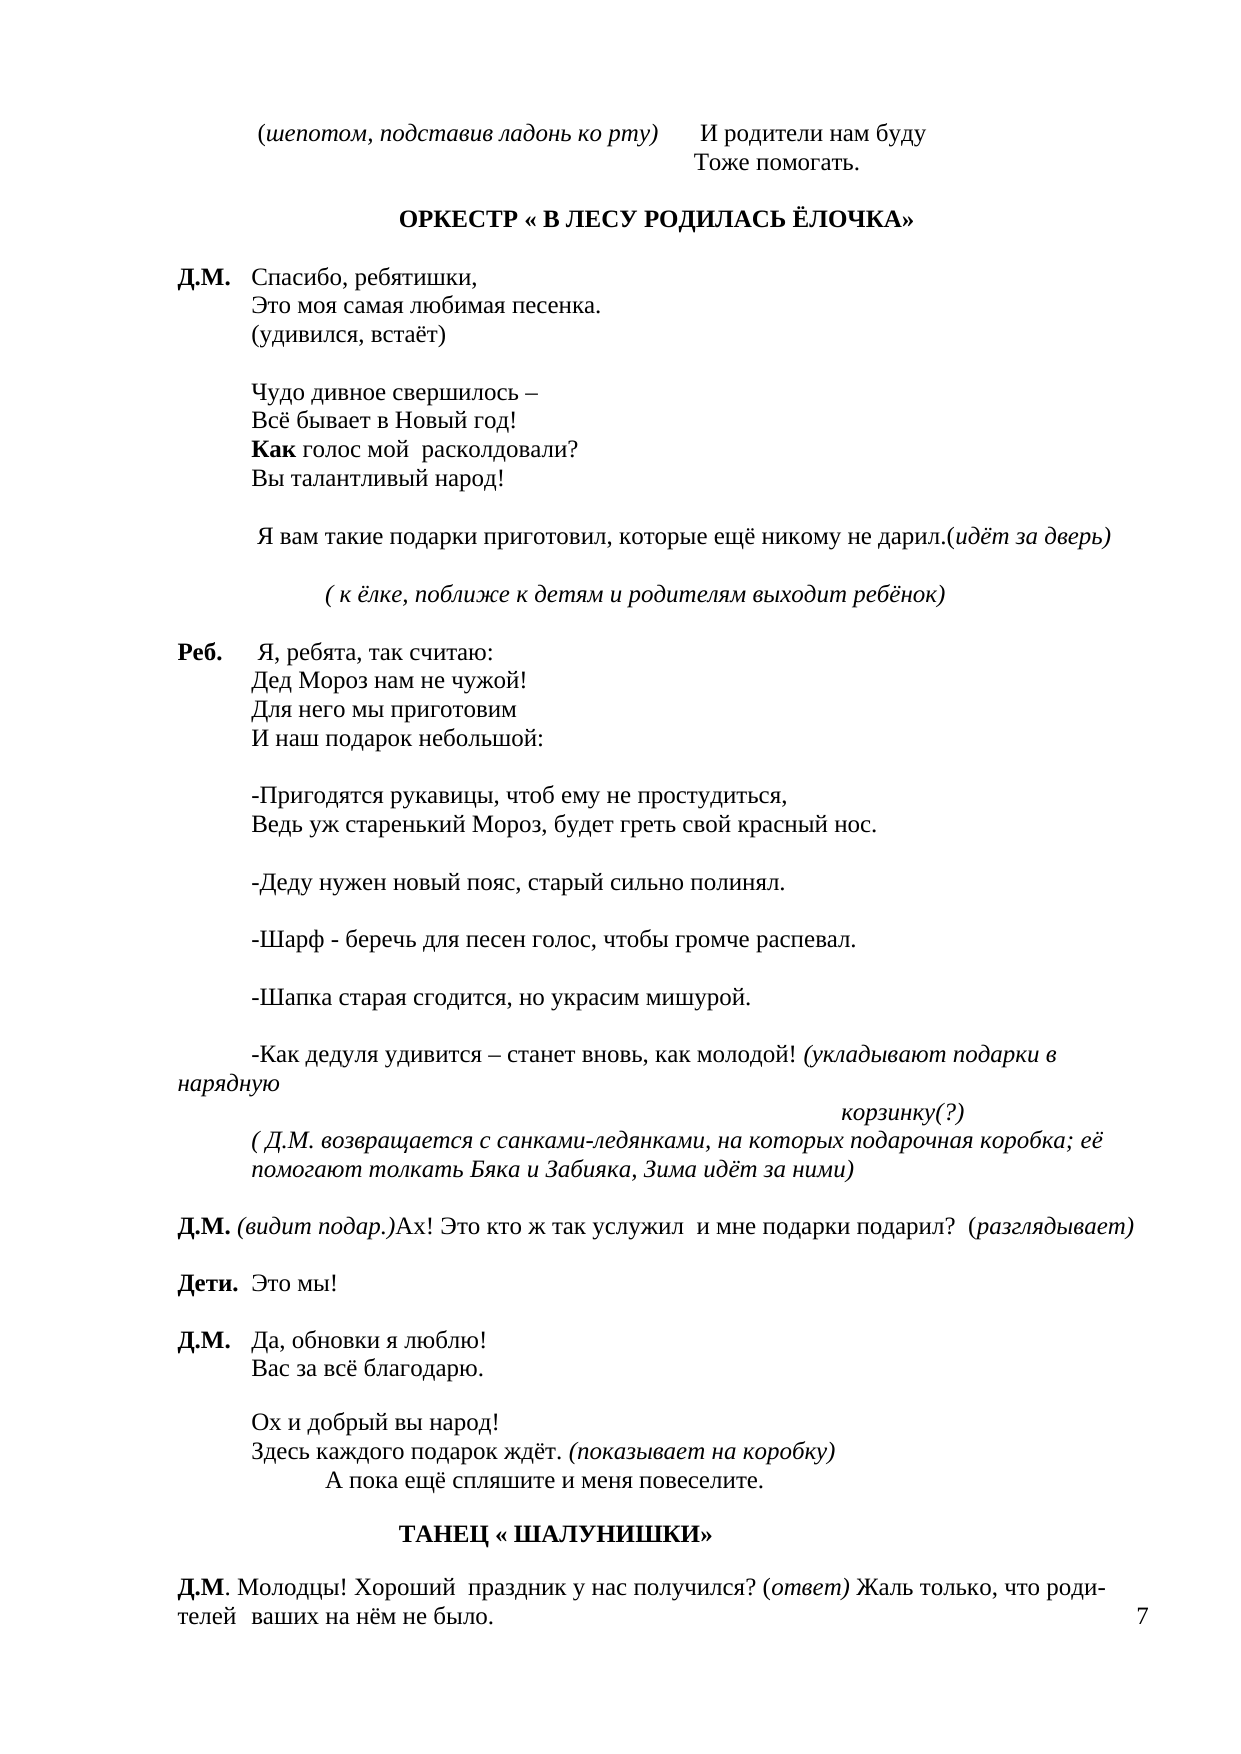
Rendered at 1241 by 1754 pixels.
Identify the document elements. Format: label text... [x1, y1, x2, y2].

text Вы талантливый народ! [177, 463, 1152, 492]
text И наш подарок небольшой: [177, 723, 1152, 752]
text Чудо дивное свершилось – [177, 377, 1152, 406]
text -Шарф - беречь для песен голос, чтобы громче распевал. [177, 924, 1152, 953]
text Для него мы приготовим [177, 694, 1152, 723]
text Дети. Это мы! [177, 1268, 1152, 1297]
text Всё бывает в Новый год! [177, 406, 1152, 434]
text Это моя самая любимая песенка. [177, 291, 1152, 319]
text Реб. Я, ребята, так считаю: [177, 637, 1152, 666]
text ТАНЕЦ « ШАЛУНИШКИ» [177, 1519, 1152, 1547]
text Д.М. (видит подар.)Ах! Это кто ж так услужил и мне подарки подарил? (разглядывает) [177, 1211, 1152, 1240]
text Дед Мороз нам не чужой! [177, 666, 1152, 694]
text (удивился, встаёт) [177, 319, 1152, 348]
text -Деду нужен новый пояс, старый сильно полинял. [177, 867, 1152, 896]
text ОРКЕСТР « В ЛЕСУ РОДИЛАСЬ ЁЛОЧКА» [325, 204, 1152, 233]
text Как голос мой расколдовали? [177, 434, 1152, 463]
text -Шапка старая сгодится, но украсим мишурой. [177, 982, 1152, 1011]
text ( Д.М. возвращается с санками-ледянками, на которых подарочная коробка; её помогают толкать Бяка и Забияка, Зима идёт за ними) [251, 1126, 1152, 1183]
text Здесь каждого подарок ждёт. (показывает на коробку) [177, 1436, 1152, 1465]
text -Как дедуля удивится – станет вновь, как молодой! (укладывают подарки в нарядную [177, 1039, 1152, 1097]
text корзинку(?) [767, 1097, 1152, 1126]
text Д.М. Да, обновки я люблю! [177, 1325, 1152, 1353]
text -Пригодятся рукавицы, чтоб ему не простудиться, [177, 781, 1152, 809]
text Д.М. Молодцы! Хороший праздник у нас получился? (ответ) Жаль только, что роди-телей ваших на нём не было. 7 [177, 1572, 1152, 1630]
text Вас за всё благодарю. [177, 1353, 1152, 1382]
text (шепотом, подставив ладонь ко рту) И родители нам буду [177, 118, 1152, 147]
text Я вам такие подарки приготовил, которые ещё никому не дарил.(идёт за дверь) [251, 521, 1152, 550]
text А пока ещё спляшите и меня повеселите. [177, 1465, 1152, 1493]
text ( к ёлке, поближе к детям и родителям выходит ребёнок) [177, 579, 1152, 608]
text Ведь уж старенький Мороз, будет греть свой красный нос. [177, 809, 1152, 838]
text Тоже помогать. [177, 147, 1152, 176]
text Ох и добрый вы народ! [177, 1407, 1152, 1436]
text Д.М. Спасибо, ребятишки, [177, 262, 1152, 291]
